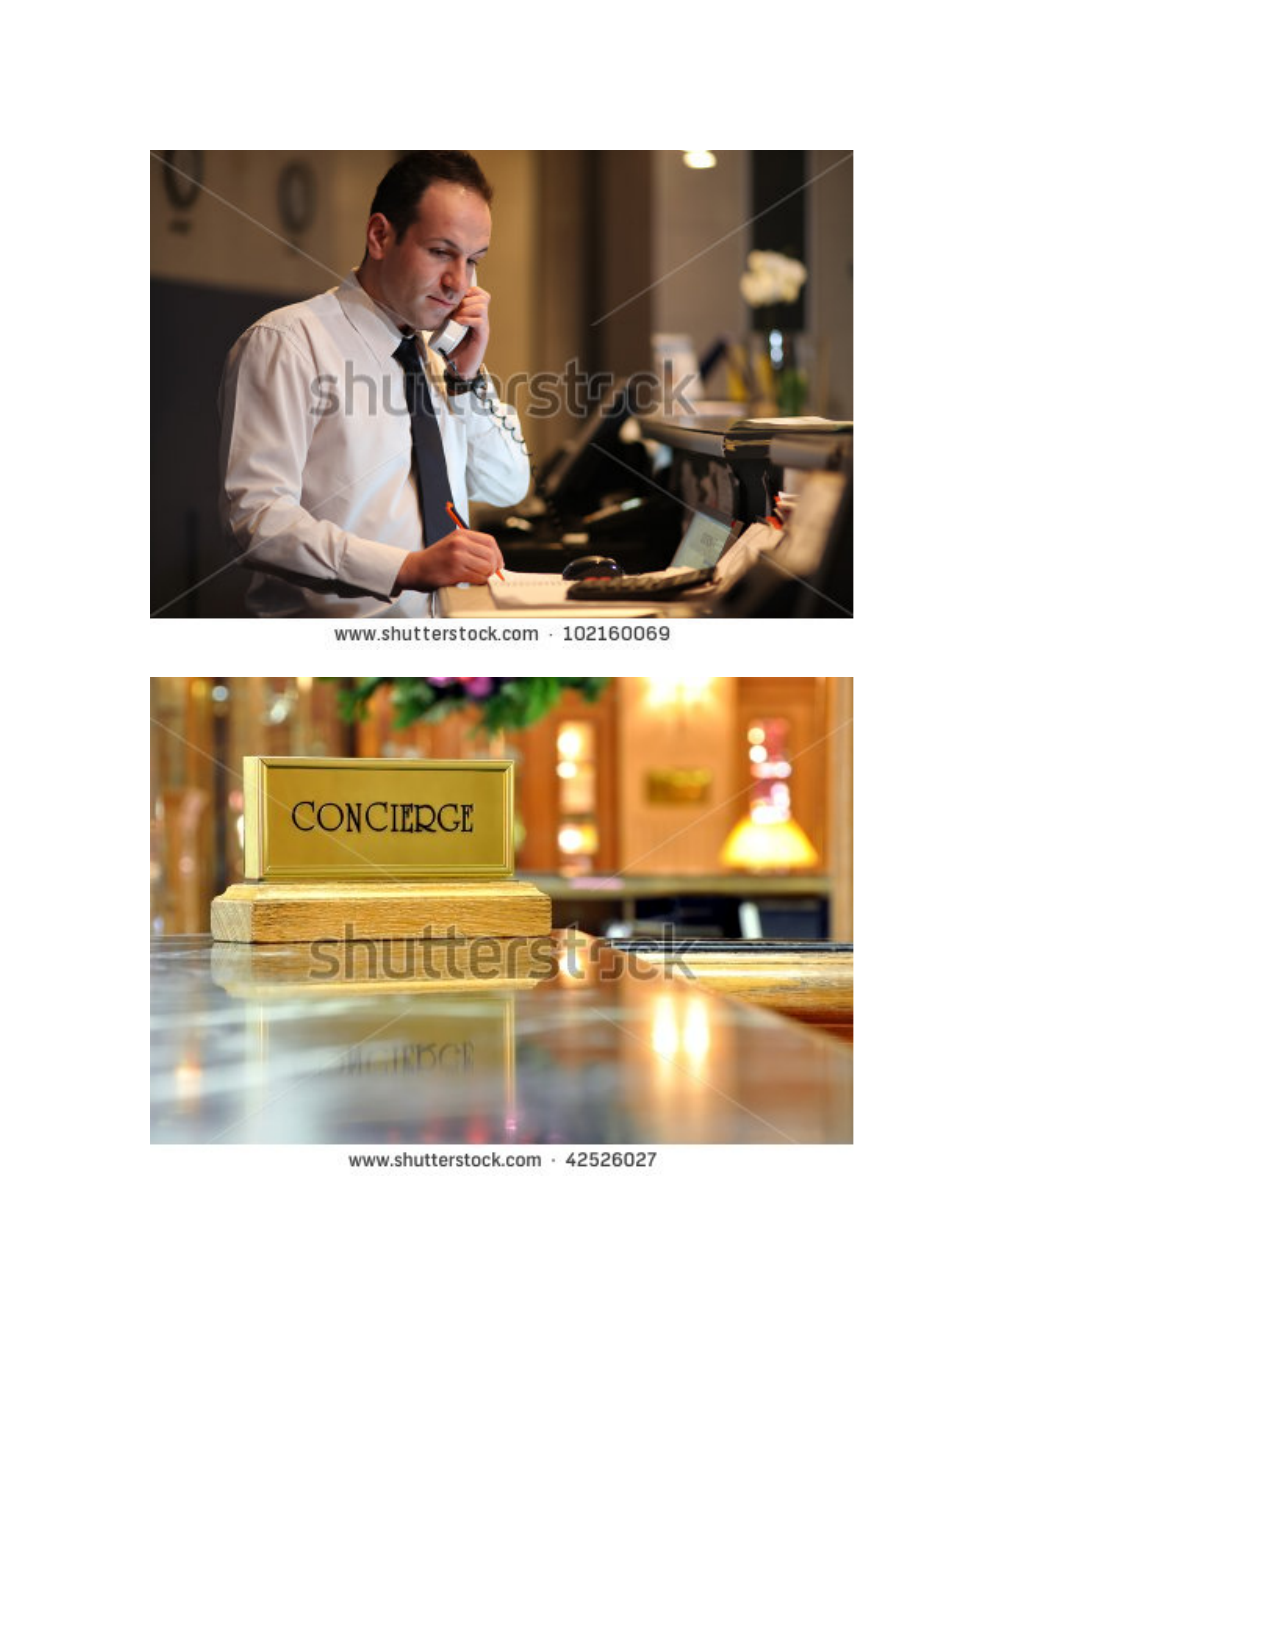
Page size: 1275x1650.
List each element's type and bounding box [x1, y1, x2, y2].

picture [150, 150, 854, 650]
picture [150, 677, 854, 1176]
